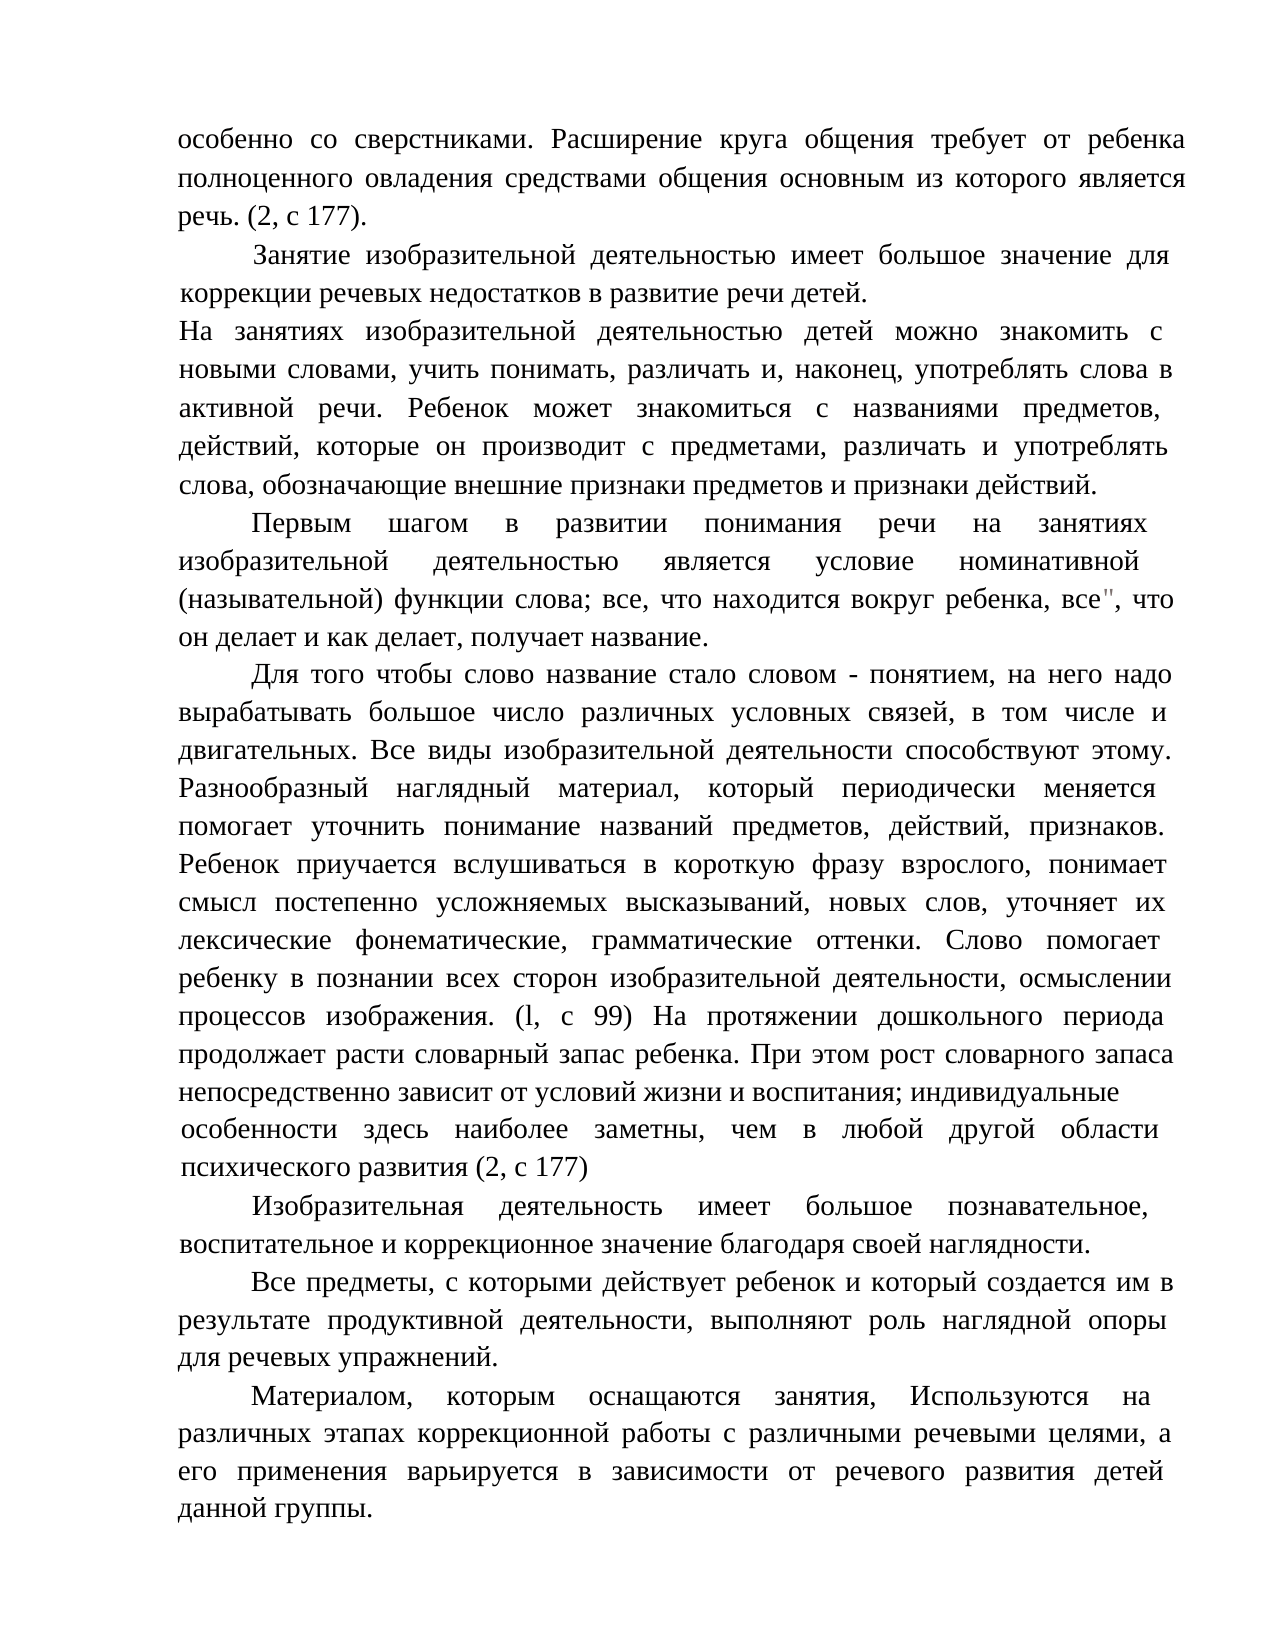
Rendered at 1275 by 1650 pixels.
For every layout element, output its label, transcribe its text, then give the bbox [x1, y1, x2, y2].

text Первым шагом в развитии понимания речи на занятиях изобразительной деятельностью является условие номинативной (назывательной) функции слова; все, что находится вокруг ребенка, все", что он делает и как делает, получает название. [178, 502, 1185, 653]
text Все предметы, с которыми действует ребенок и который создается им в результате продуктивной деятельности, выполняют роль наглядной опоры для речевых упражнений. [178, 1262, 1184, 1374]
text Материалом, которым оснащаются занятия, Используются на различных этапах коррекционной работы с различными речевыми целями, а его применения варьируется в зависимости от речевого развития детей данной группы. [178, 1375, 1184, 1525]
text Занятие изобразительной деятельностью имеет большое значение для коррекции речевых недостатков в развитие речи детей. [180, 234, 1185, 310]
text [177, 118, 1186, 233]
text особенности здесь наиболее заметны, чем в любой другой области психического развития (2, с 177) [181, 1108, 1186, 1183]
text На занятиях изобразительной деятельностью детей можно знакомить с новыми словами, учить понимать, различать и, наконец, употреблять слова в активной речи. Ребенок может знакомиться с названиями предметов, действий, которые он производит с предметами, различать и употреблять слова, обозначающие внешние признаки предметов и признаки действий. [179, 310, 1186, 502]
text Для того чтобы слово название стало словом - понятием, на него надо вырабатывать большое число различных условных связей, в том числе и двигательных. Все виды изобразительной деятельности способствуют этому. Разнообразный наглядный материал, который периодически меняется помогает уточнить понимание названий предметов, действий, признаков. Ребенок приучается вслушиваться в короткую фразу взрослого, понимает смысл постепенно усложняемых высказываний, новых слов, уточняет их лексические фонематические, грамматические оттенки. Слово помогает ребенку в познании всех сторон изобразительной деятельности, осмыслении процессов изображения. (l, с 99) На протяжении дошкольного периода продолжает расти словарный запас ребенка. При этом рост словарного запаса непосредственно зависит от условий жизни и воспитания; индивидуальные [178, 653, 1185, 1108]
text Изобразительная деятельность имеет большое познавательное, воспитательное и коррекционное значение благодаря своей наглядности. [179, 1185, 1184, 1261]
